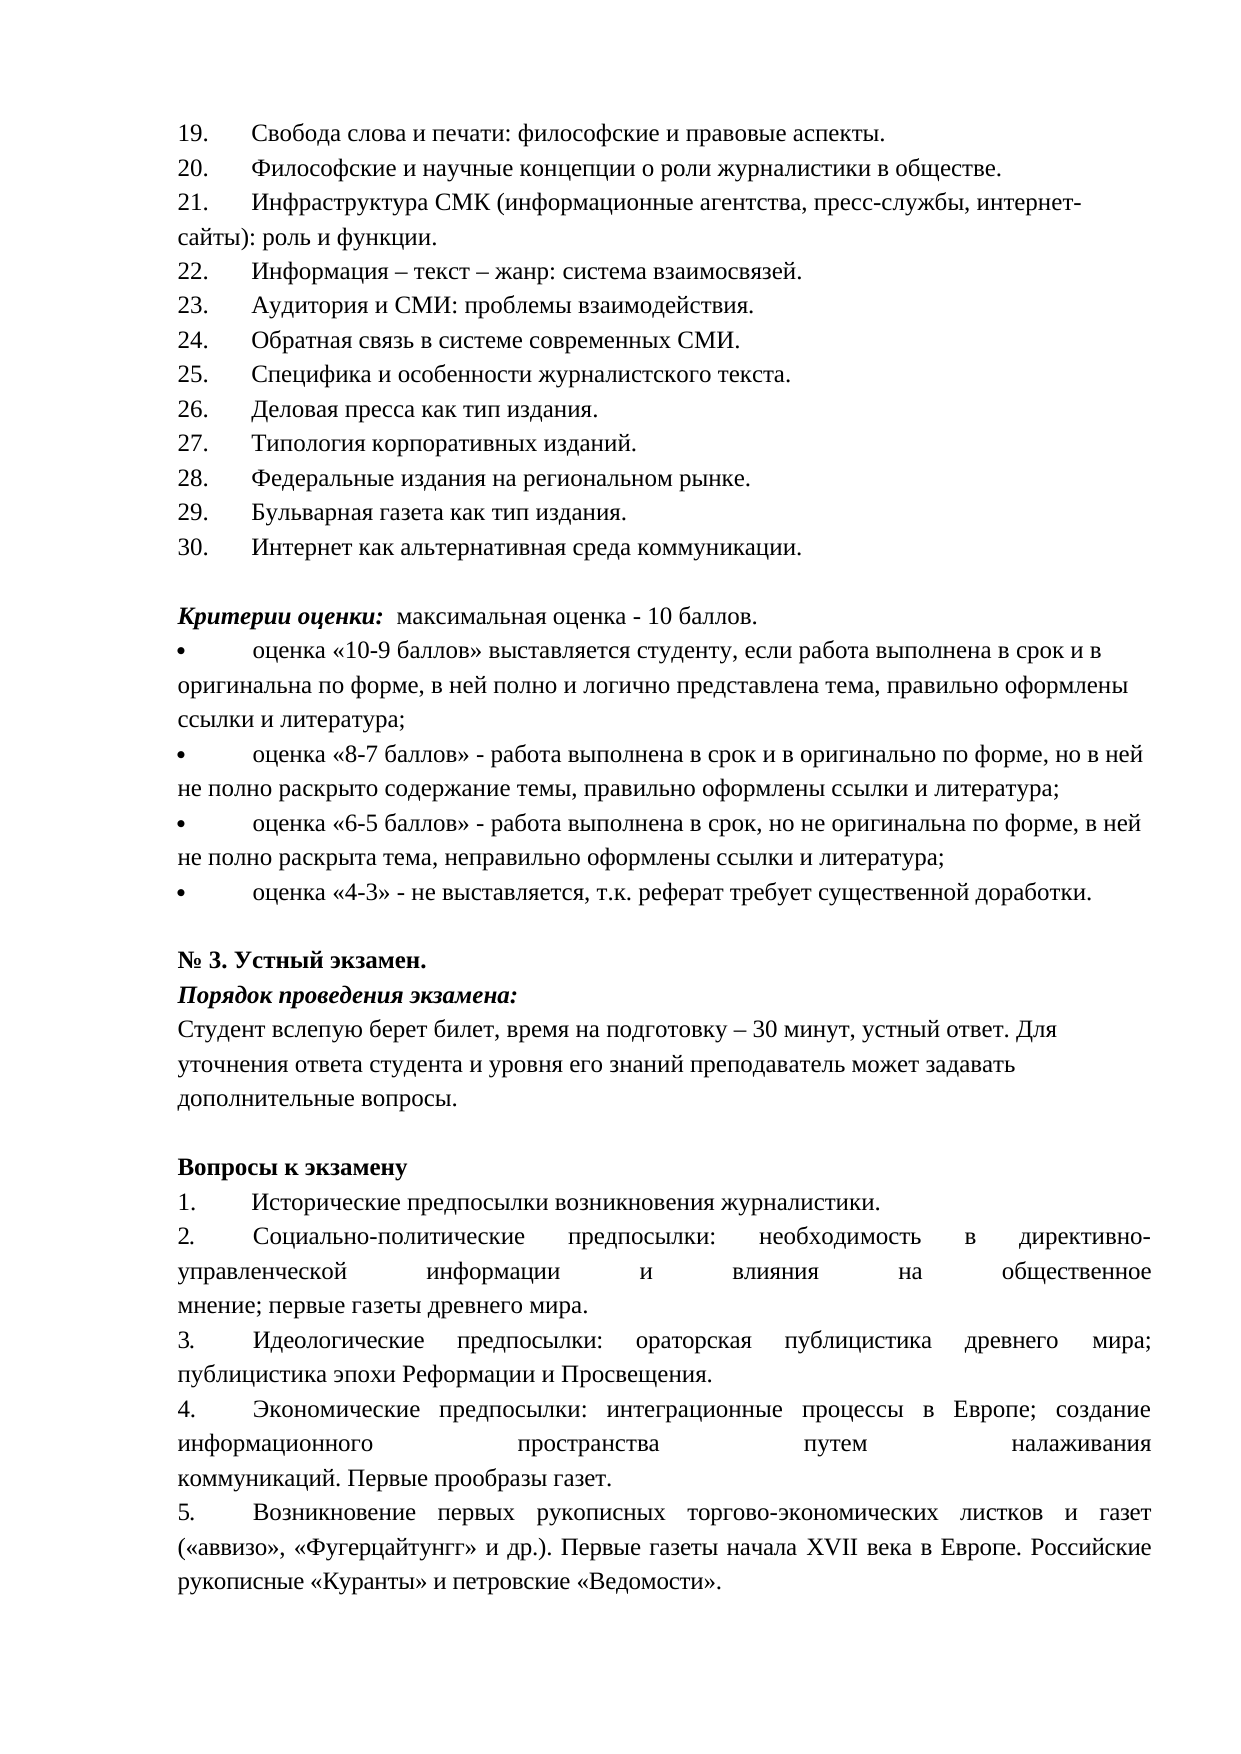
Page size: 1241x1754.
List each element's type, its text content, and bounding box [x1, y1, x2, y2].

list Свобода слова и печати: философские и правовые аспекты. [177, 118, 1152, 147]
list Интернет как альтернативная среда коммуникации. [177, 532, 1152, 561]
list Философские и научные концепции о роли журналистики в обществе. [177, 153, 1152, 181]
text Студент вслепую берет билет, время на подготовку – 30 минут, устный ответ. Для уточнения ответа студента и уровня его знаний преподаватель может задавать дополнительные вопросы. [177, 1014, 1152, 1112]
list Экономические предпосылки: интеграционные процессы в Европе; создание информационного пространства путем налаживания коммуникаций. Первые прообразы газет. [177, 1394, 1152, 1492]
text Вопросы к экзамену [177, 1152, 1152, 1181]
text Критерии оценки: максимальная оценка - 10 баллов. [177, 601, 1152, 629]
text Порядок проведения экзамена: [177, 980, 1152, 1009]
list Социально-политические предпосылки: необходимость в директивно-управленческой информации и влияния на общественное мнение; первые газеты древнего мира. [177, 1221, 1152, 1319]
list оценка «4-3» - не выставляется, т.к. реферат требует существенной доработки. [177, 877, 1152, 905]
list Исторические предпосылки возникновения журналистики. [177, 1187, 1152, 1216]
list Аудитория и СМИ: проблемы взаимодействия. [177, 291, 1152, 319]
list Деловая пресса как тип издания. [177, 394, 1152, 423]
text № 3. Устный экзамен. [177, 946, 1152, 974]
list оценка «6-5 баллов» - работа выполнена в срок, но не оригинальна по форме, в ней не полно раскрыта тема, неправильно оформлены ссылки и литература; [177, 808, 1152, 871]
list Федеральные издания на региональном рынке. [177, 463, 1152, 492]
list Типология корпоративных изданий. [177, 428, 1152, 457]
list Информация – текст – жанр: система взаимосвязей. [177, 256, 1152, 285]
list Возникновение первых рукописных торгово-экономических листков и газет («аввизо», «Фугерцайтунгг» и др.). Первые газеты начала XVII века в Европе. Российские рукописные «Куранты» и петровские «Ведомости». [177, 1497, 1152, 1595]
list Бульварная газета как тип издания. [177, 497, 1152, 526]
list Специфика и особенности журналистского текста. [177, 359, 1152, 388]
list Идеологические предпосылки: ораторская публицистика древнего мира; публицистика эпохи Реформации и Просвещения. [177, 1325, 1152, 1388]
list Инфраструктура СМК (информационные агентства, пресс-службы, интернет-сайты): роль и функции. [177, 187, 1152, 250]
list оценка «10-9 баллов» выставляется студенту, если работа выполнена в срок и в оригинальна по форме, в ней полно и логично представлена тема, правильно оформлены ссылки и литература; [177, 635, 1152, 733]
list Обратная связь в системе современных СМИ. [177, 325, 1152, 354]
list оценка «8-7 баллов» - работа выполнена в срок и в оригинально по форме, но в ней не полно раскрыто содержание темы, правильно оформлены ссылки и литература; [177, 739, 1152, 802]
